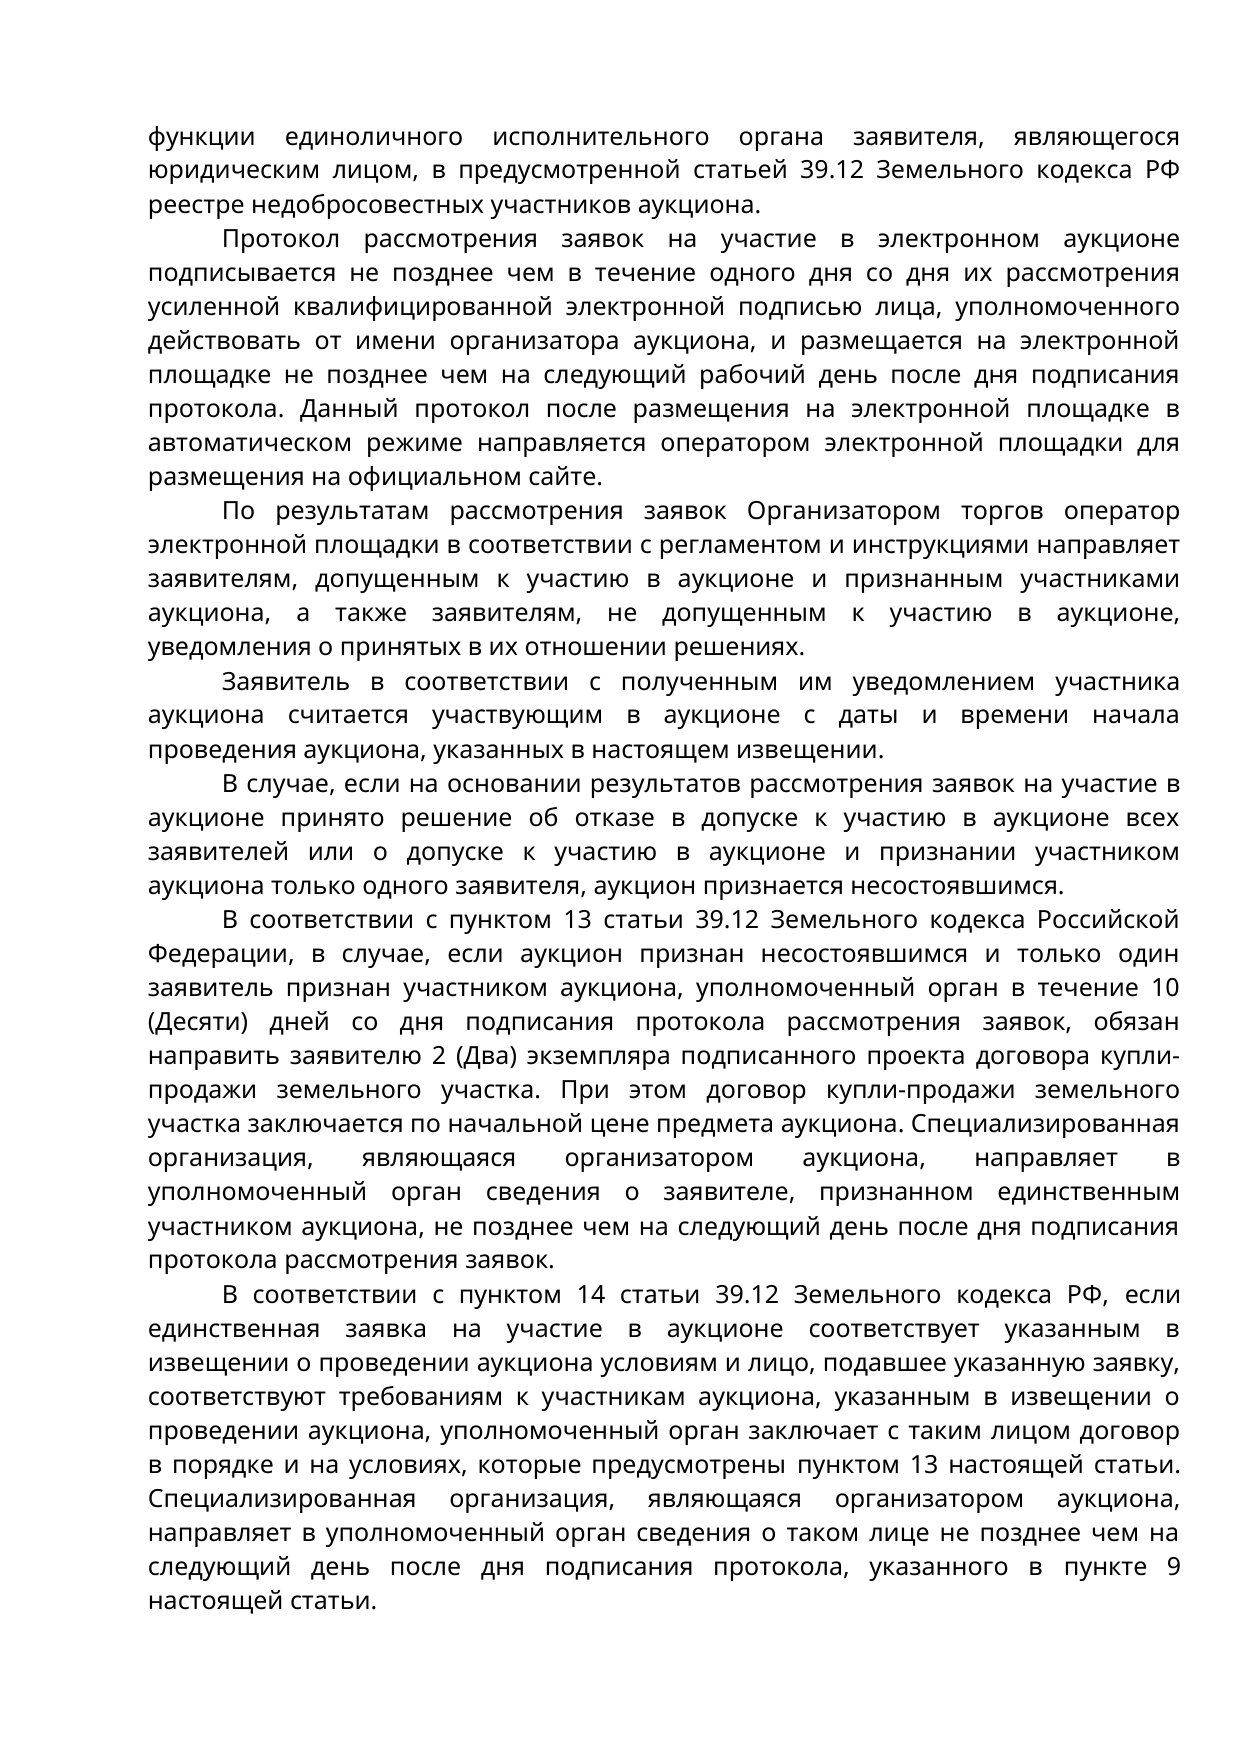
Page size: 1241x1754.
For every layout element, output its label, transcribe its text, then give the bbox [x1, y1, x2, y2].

text Заявитель в соответствии с полученным им уведомлением участника аукциона считается участвующим в аукционе с даты и времени начала проведения аукциона, указанных в настоящем извещении. [148, 663, 1181, 765]
text В соответствии с пунктом 13 статьи 39.12 Земельного кодекса Российской Федерации, в случае, если аукцион признан несостоявшимся и только один заявитель признан участником аукциона, уполномоченный орган в течение 10 (Десяти) дней со дня подписания протокола рассмотрения заявок, обязан направить заявителю 2 (Два) экземпляра подписанного проекта договора купли-продажи земельного участка. При этом договор купли-продажи земельного участка заключается по начальной цене предмета аукциона. Специализированная организация, являющаяся организатором аукциона, направляет в уполномоченный орган сведения о заявителе, признанном единственным участником аукциона, не позднее чем на следующий день после дня подписания протокола рассмотрения заявок. [148, 902, 1181, 1276]
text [148, 118, 1181, 220]
text В случае, если на основании результатов рассмотрения заявок на участие в аукционе принято решение об отказе в допуске к участию в аукционе всех заявителей или о допуске к участию в аукционе и признании участником аукциона только одного заявителя, аукцион признается несостоявшимся. [148, 765, 1181, 902]
text В соответствии с пунктом 14 статьи 39.12 Земельного кодекса РФ, если единственная заявка на участие в аукционе соответствует указанным в извещении о проведении аукциона условиям и лицо, подавшее указанную заявку, соответствуют требованиям к участникам аукциона, указанным в извещении о проведении аукциона, уполномоченный орган заключает с таким лицом договор в порядке и на условиях, которые предусмотрены пунктом 13 настоящей статьи. Специализированная организация, являющаяся организатором аукциона, направляет в уполномоченный орган сведения о таком лице не позднее чем на следующий день после дня подписания протокола, указанного в пункте 9 настоящей статьи. [148, 1276, 1181, 1617]
text Протокол рассмотрения заявок на участие в электронном аукционе подписывается не позднее чем в течение одного дня со дня их рассмотрения усиленной квалифицированной электронной подписью лица, уполномоченного действовать от имени организатора аукциона, и размещается на электронной площадке не позднее чем на следующий рабочий день после дня подписания протокола. Данный протокол после размещения на электронной площадке в автоматическом режиме направляется оператором электронной площадки для размещения на официальном сайте. [148, 220, 1181, 493]
text По результатам рассмотрения заявок Организатором торгов оператор электронной площадки в соответствии с регламентом и инструкциями направляет заявителям, допущенным к участию в аукционе и признанным участниками аукциона, а также заявителям, не допущенным к участию в аукционе, уведомления о принятых в их отношении решениях. [148, 493, 1181, 663]
